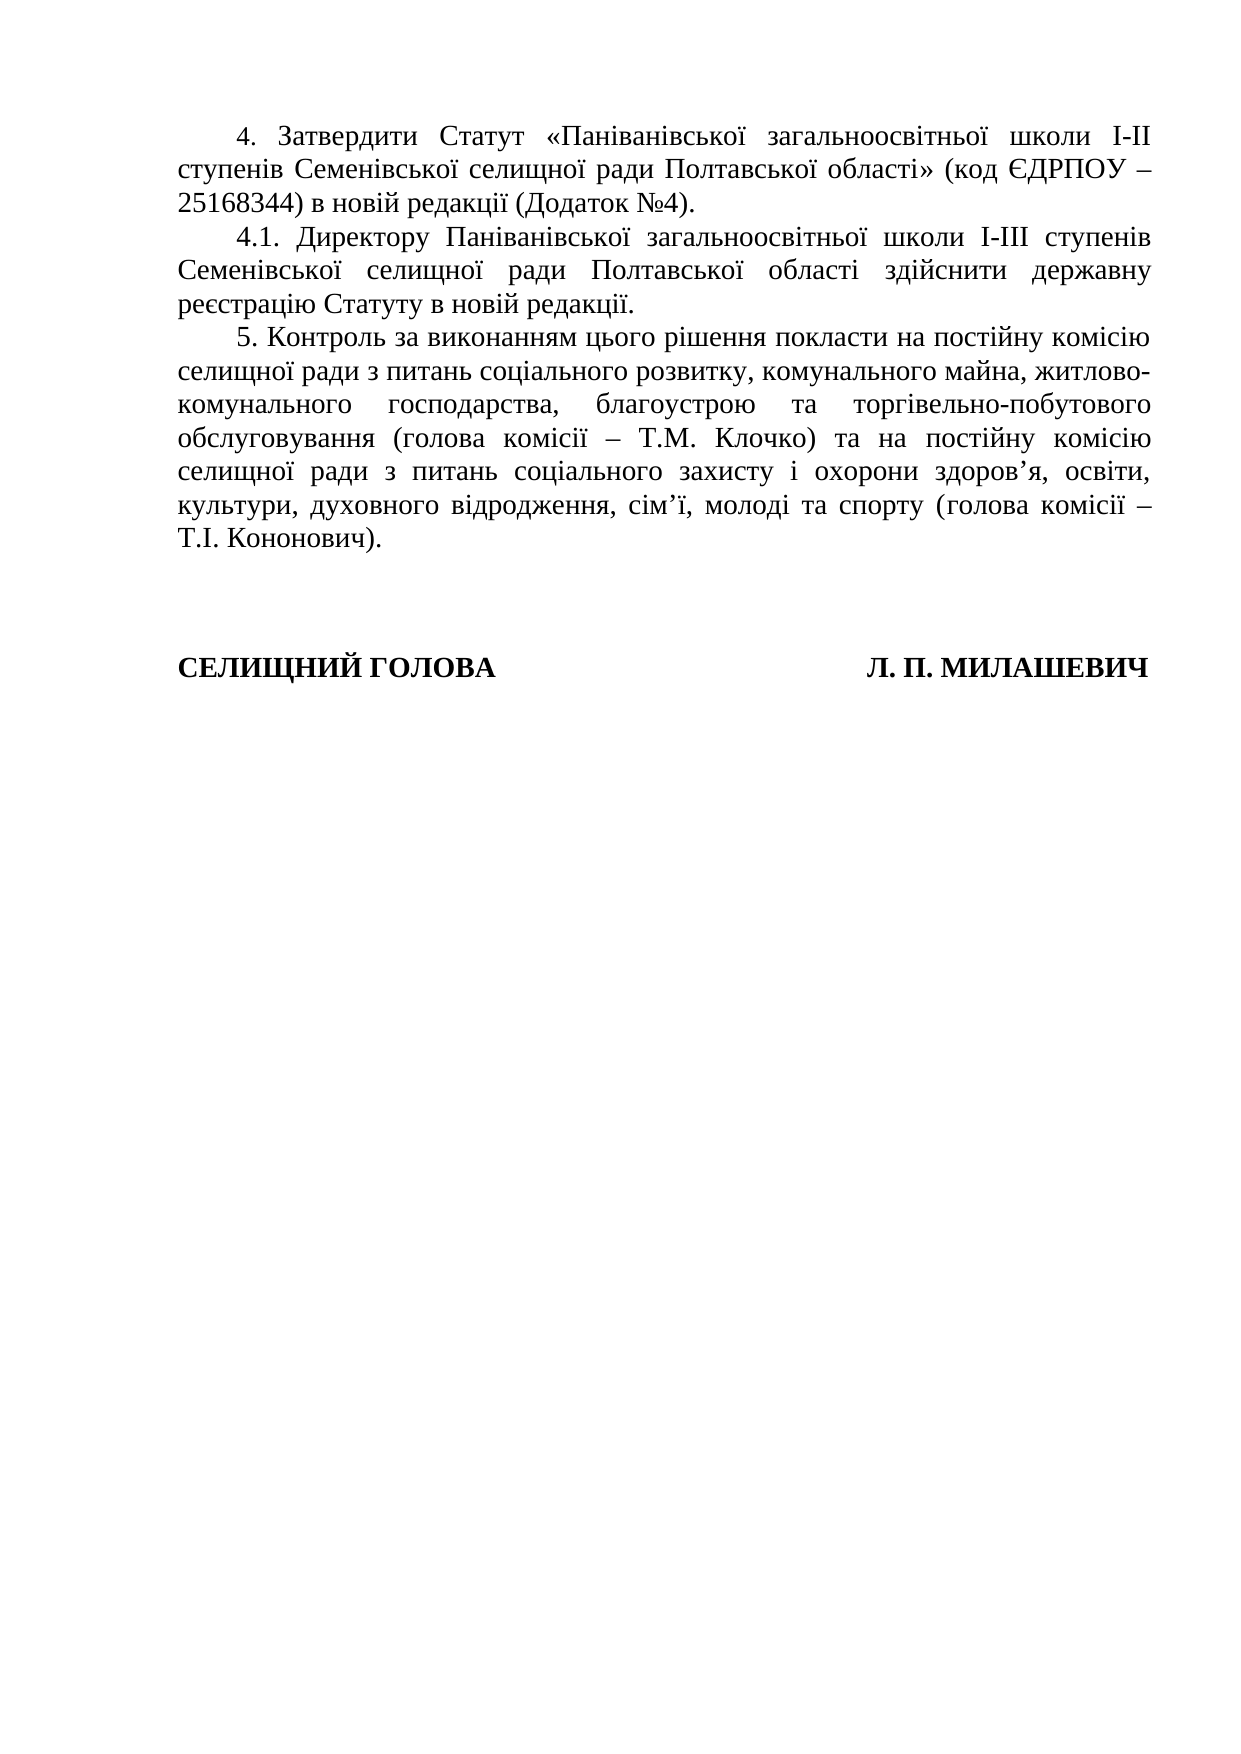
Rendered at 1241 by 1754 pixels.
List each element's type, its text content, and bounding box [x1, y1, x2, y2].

text СЕЛИЩНИЙ ГОЛОВА Л. П. МИЛАШЕВИЧ [177, 650, 1152, 683]
text 4.1. Директору Паніванівської загальноосвітньої школи І-ІІІ ступенів Семенівської селищної ради Полтавської області здійснити державну реєстрацію Статуту в новій редакції. [177, 219, 1152, 319]
text 4. Затвердити Статут «Паніванівської загальноосвітньої школи І-ІІ ступенів Семенівської селищної ради Полтавської області» (код ЄДРПОУ – 25168344) в новій редакції (Додаток №4). [177, 118, 1152, 219]
text 5. Контроль за виконанням цього рішення покласти на постійну комісію селищної ради з питань соціального розвитку, комунального майна, житлово-комунального господарства, благоустрою та торгівельно-побутового обслуговування (голова комісії – Т.М. Клочко) та на постійну комісію селищної ради з питань соціального захисту і охорони здоров’я, освіти, культури, духовного відродження, сім’ї, молоді та спорту (голова комісії – Т.І. Кононович). [177, 319, 1152, 554]
